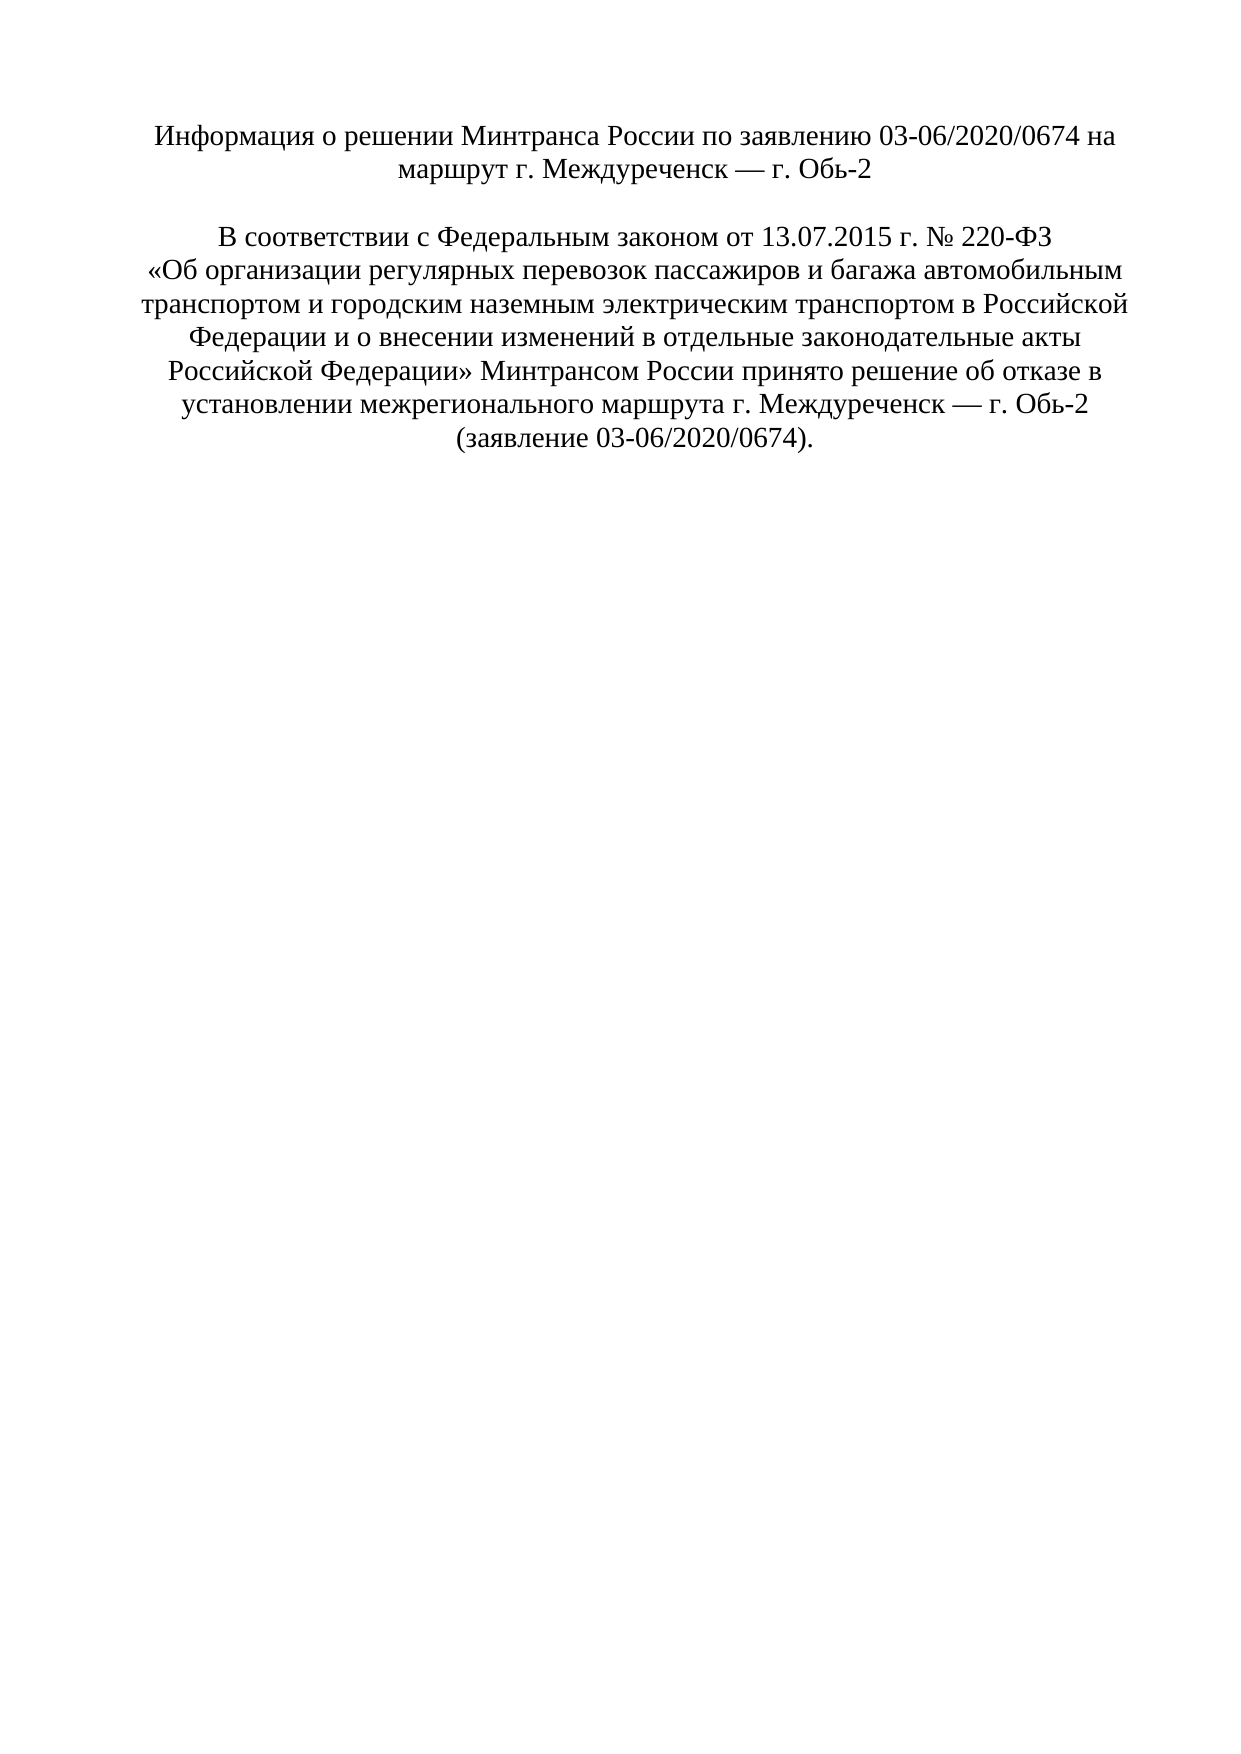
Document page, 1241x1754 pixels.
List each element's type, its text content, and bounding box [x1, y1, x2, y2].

text В соответствии с Федеральным законом от 13.07.2015 г. № 220-ФЗ «Об организации регулярных перевозок пассажиров и багажа автомобильным транспортом и городским наземным электрическим транспортом в Российской Федерации и о внесении изменений в отдельные законодательные акты Российской Федерации» Минтрансом России принято решение об отказе в установлении межрегионального маршрута г. Междуреченск — г. Обь-2 (заявление 03-06/2020/0674). [118, 219, 1152, 453]
text Информация о решении Минтранса России по заявлению 03-06/2020/0674 на маршрут г. Междуреченск — г. Обь-2 [118, 118, 1152, 185]
